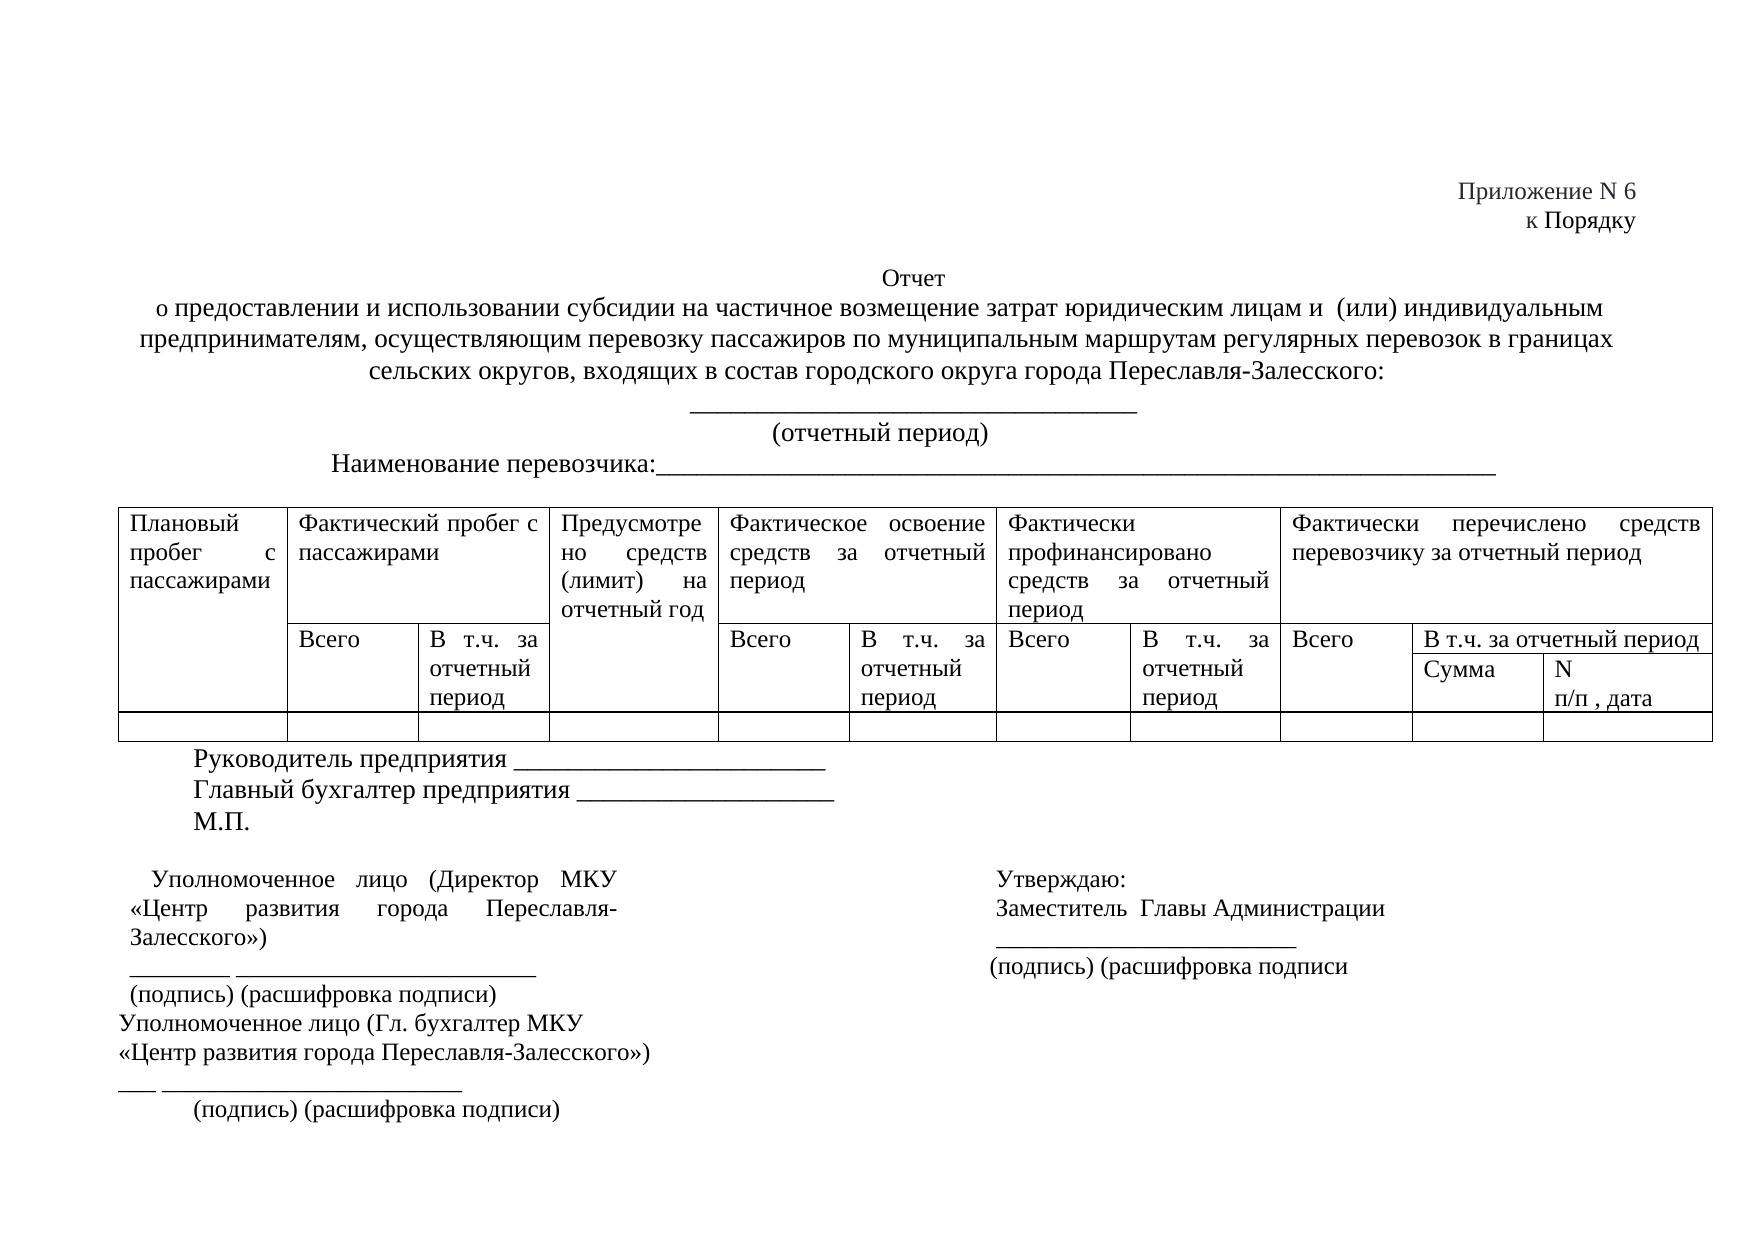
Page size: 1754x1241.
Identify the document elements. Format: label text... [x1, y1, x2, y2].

table_header Предусмотрено средств (лимит) на отчетный год [550, 508, 718, 711]
table_header Фактическое освоение средств за отчетный период [719, 508, 996, 623]
table_cell [1413, 713, 1543, 741]
table_cell [997, 713, 1130, 741]
table_cell [288, 713, 418, 741]
table_cell [550, 713, 718, 741]
text ___ ________________________ [118, 1066, 1636, 1094]
text Уполномоченное лицо (Гл. бухгалтер МКУ [118, 1008, 1636, 1037]
text _________________________________ (отчетный период) [118, 385, 1636, 447]
table_cell [119, 713, 287, 741]
table_cell В т.ч. за отчетный период [1413, 624, 1712, 653]
table_cell Всего [1281, 624, 1412, 711]
text Приложение N 6 к Порядку [118, 176, 1636, 263]
table_cell [850, 713, 996, 741]
table_header Фактический пробег с пассажирами [288, 508, 549, 623]
table_header Уполномоченное лицо (Директор МКУ «Центр развития города Переславля-Залесского») ________ ________________________ (подпись) (расшифровка подписи) [118, 865, 628, 1008]
table_cell [419, 713, 549, 741]
table_cell В т.ч. за отчетный период [850, 624, 996, 711]
table_cell [1131, 713, 1280, 741]
text «Центр развития города Переславля-Залесского») [118, 1037, 1636, 1066]
table_cell [719, 713, 849, 741]
table_header Фактически профинансировано средств за отчетный период [997, 508, 1280, 623]
table_cell N п/п , дата [1544, 654, 1712, 711]
text Главный бухгалтер предприятия ___________________ [118, 773, 1636, 804]
table_cell [1544, 713, 1712, 741]
table_cell [1281, 713, 1412, 741]
table_cell Всего [719, 624, 849, 711]
table_header Фактически перечислено средств перевозчику за отчетный период [1281, 508, 1712, 623]
table_header Плановый пробег с пассажирами [119, 508, 287, 711]
table_cell Сумма [1413, 654, 1543, 711]
text Наименование перевозчика:______________________________________________________________ [118, 447, 1636, 478]
table_cell Всего [997, 624, 1130, 711]
text (подпись) (расшифровка подписи) [118, 1094, 1636, 1123]
table_cell В т.ч. за отчетный период [1131, 624, 1280, 711]
table_cell В т.ч. за отчетный период [419, 624, 549, 711]
table_header Утверждаю: Заместитель Главы Администрации ________________________ (подпись) (расшифровка подписи [629, 865, 1418, 1008]
table_cell Всего [288, 624, 418, 711]
text Отчет о предоставлении и использовании субсидии на частичное возмещение затрат юридическим лицам и (или) индивидуальным предпринимателям, осуществляющим перевозку пассажиров по муниципальным маршрутам регулярных перевозок в границах сельских округов, входящих в состав городского округа города Переславля-Залесского: [118, 263, 1636, 385]
text М.П. [118, 804, 1636, 836]
text Руководитель предприятия _______________________ [118, 742, 1636, 773]
